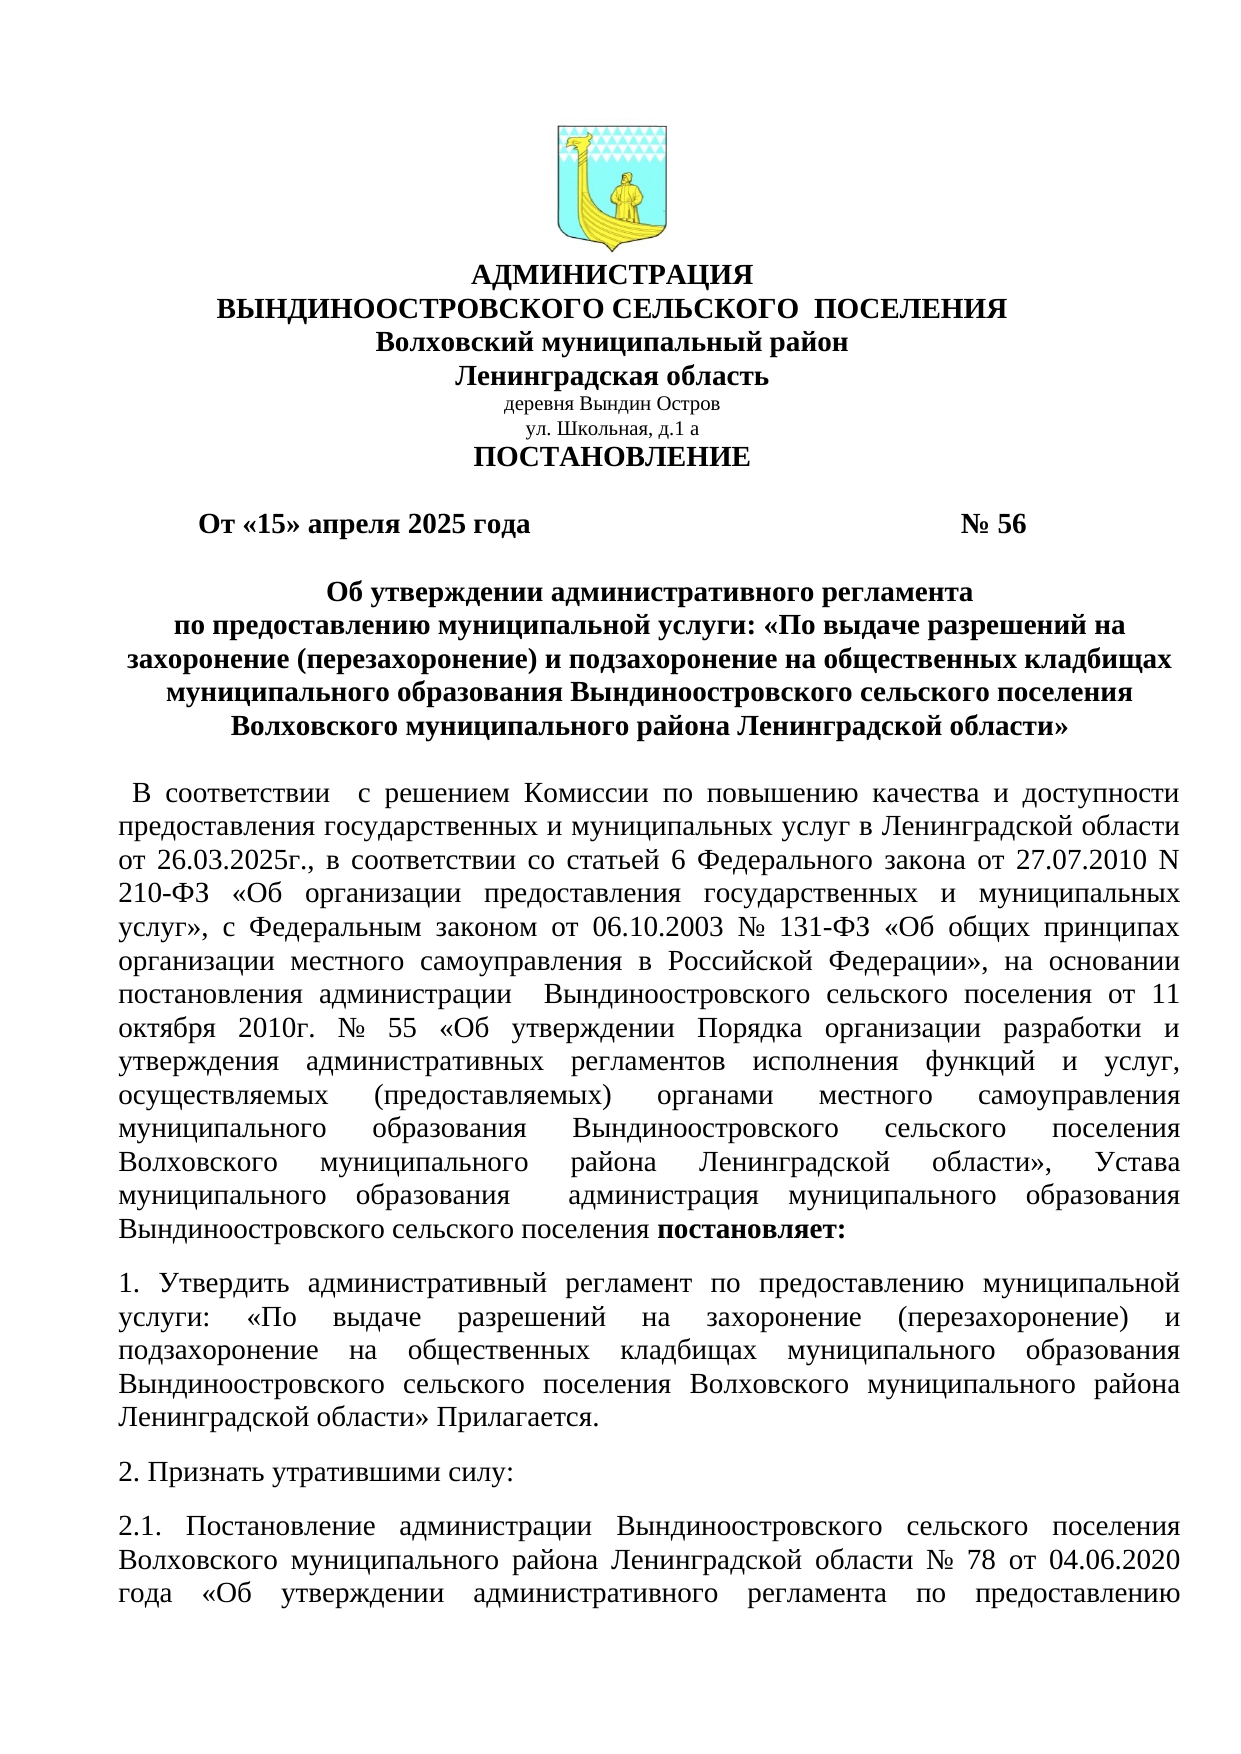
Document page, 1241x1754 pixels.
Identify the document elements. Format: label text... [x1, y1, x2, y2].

text От «15» апреля 2025 года № 56 [43, 507, 1181, 540]
text 1. Утвердить административный регламент по предоставлению муниципальной услуги: «По выдаче разрешений на захоронение (перезахоронение) и подзахоронение на общественных кладбищах муниципального образования Вындиноостровского сельского поселения Волховского муниципального района Ленинградской области» Прилагается. [118, 1265, 1181, 1433]
text АДМИНИСТРАЦИЯ [43, 257, 1181, 291]
text Волховский муниципальный район [43, 324, 1181, 358]
picture [549, 118, 675, 258]
text В соответствии с решением Комиссии по повышению качества и доступности предоставления государственных и муниципальных услуг в Ленинградской области от 26.03.2025г., в соответствии со статьей 6 Федерального закона от 27.07.2010 N 210-ФЗ «Об организации предоставления государственных и муниципальных услуг», с Федеральным законом от 06.10.2003 № 131-ФЗ «Об общих принципах организации местного самоуправления в Российской Федерации», на основании постановления администрации Вындиноостровского сельского поселения от 11 октября 2010г. № 55 «Об утверждении Порядка организации разработки и утверждения административных регламентов исполнения функций и услуг, осуществляемых (предоставляемых) органами местного самоуправления муниципального образования Вындиноостровского сельского поселения Волховского муниципального района Ленинградской области», Устава муниципального образования администрация муниципального образования Вындиноостровского сельского поселения постановляет: [118, 775, 1181, 1244]
text деревня Вындин Остров [43, 391, 1181, 415]
text 2. Признать утратившими силу: [118, 1454, 1181, 1487]
text по предоставлению муниципальной услуги: «По выдаче разрешений на захоронение (перезахоронение) и подзахоронение на общественных кладбищах муниципального образования Вындиноостровского сельского поселения Волховского муниципального района Ленинградской области» [118, 607, 1181, 741]
text Ленинградская область [43, 358, 1181, 391]
text ул. Школьная, д.1 а [43, 415, 1181, 439]
text ПОСТАНОВЛЕНИЕ [43, 439, 1181, 473]
text Об утверждении административного регламента [118, 574, 1181, 607]
text ВЫНДИНООСТРОВСКОГО СЕЛЬСКОГО ПОСЕЛЕНИЯ [43, 291, 1181, 324]
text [118, 1508, 1181, 1609]
